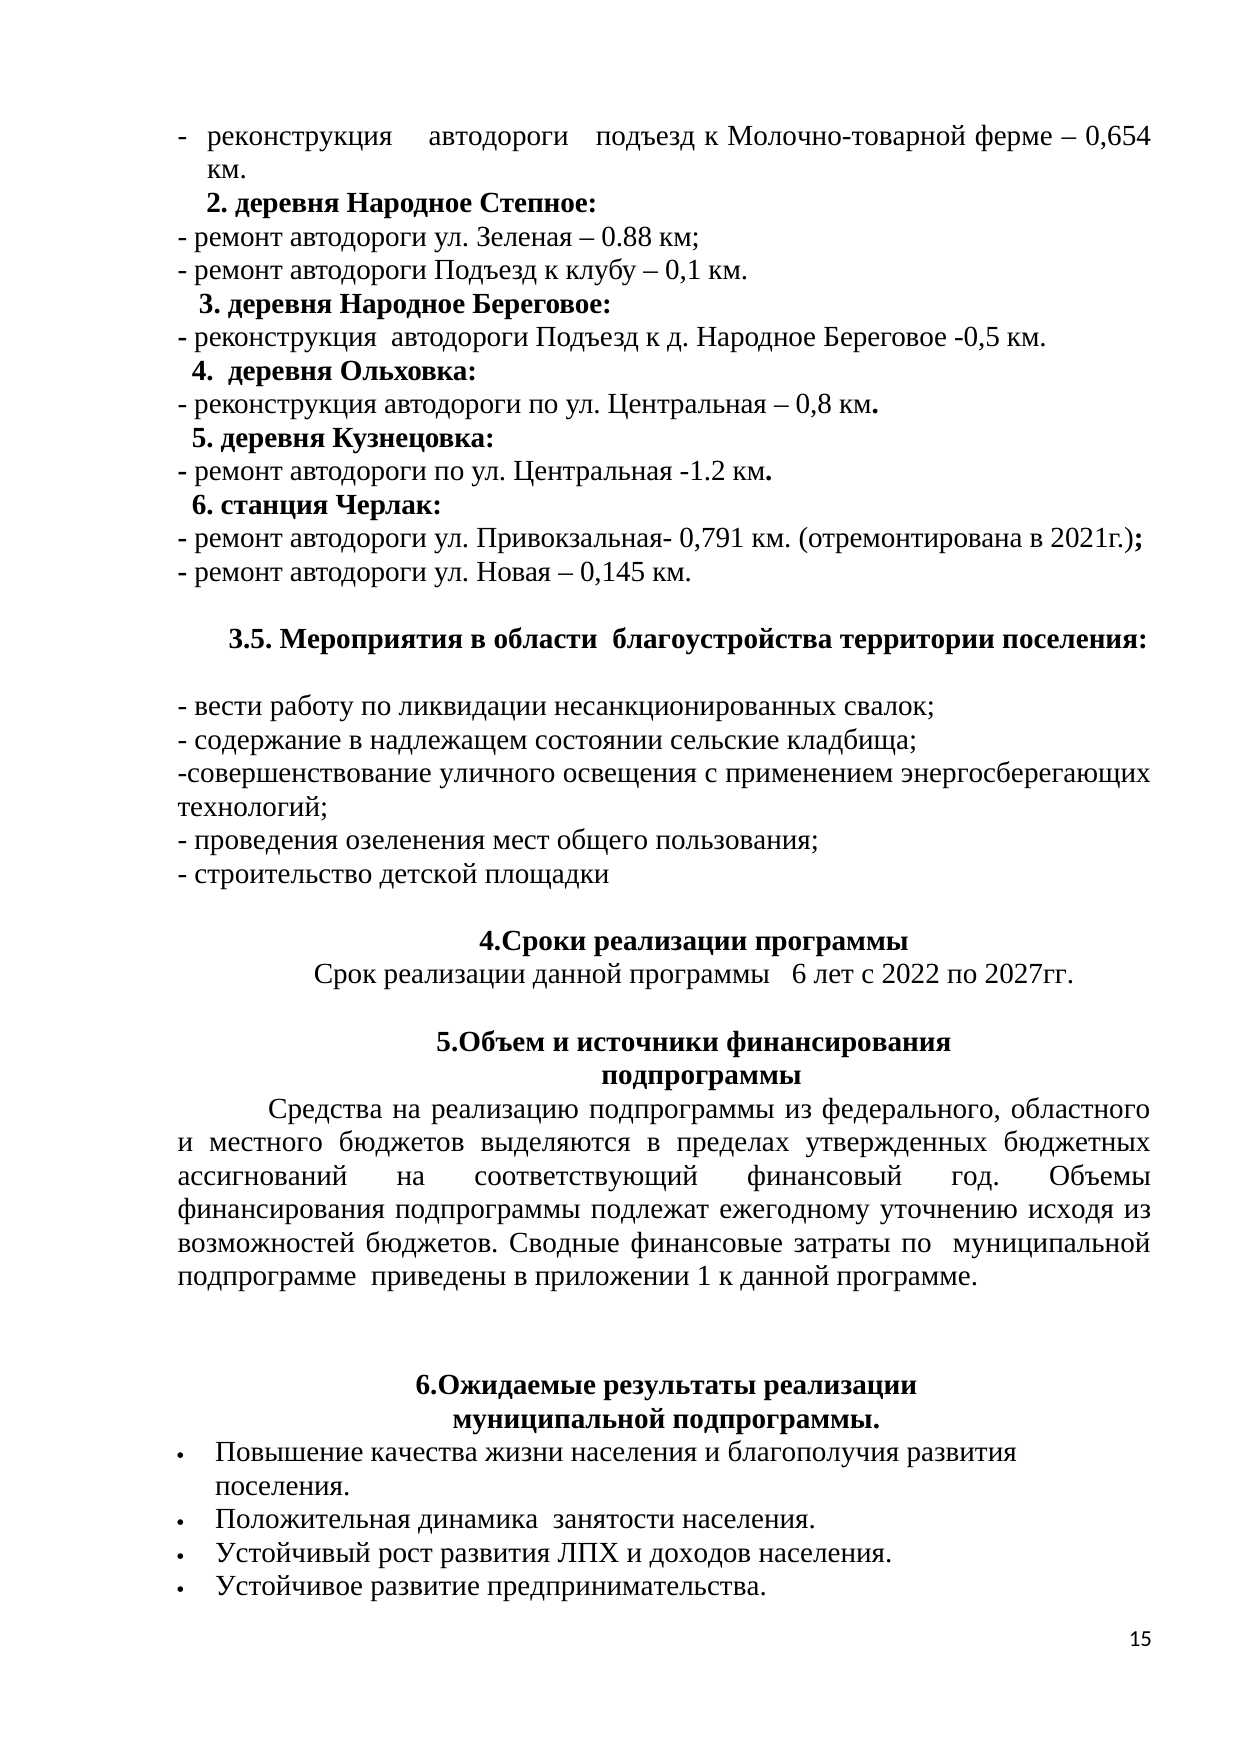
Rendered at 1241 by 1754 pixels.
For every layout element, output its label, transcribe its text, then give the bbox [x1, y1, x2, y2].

text Средства на реализацию подпрограммы из федерального, областного и местного бюджетов выделяются в пределах утвержденных бюджетных ассигнований на соответствующий финансовый год. Объемы финансирования подпрограммы подлежат ежегодному уточнению исходя из возможностей бюджетов. Сводные финансовые затраты по муниципальной подпрограмме приведены в приложении 1 к данной программе. [177, 1091, 1152, 1292]
text - содержание в надлежащем состоянии сельские кладбища; [177, 722, 1152, 755]
list реконструкция автодороги подъезд к Молочно-товарной ферме – 0,654 км. [177, 118, 1152, 185]
list Устойчивое развитие предпринимательства. [177, 1568, 1152, 1602]
list 2. деревня Народное Степное: - ремонт автодороги ул. Зеленая – 0.88 км; - ремонт автодороги Подъезд к клубу – 0,1 км. [177, 185, 1152, 286]
text подпрограммы [177, 1057, 1152, 1091]
list Устойчивый рост развития ЛПХ и доходов населения. [177, 1535, 1152, 1568]
text 5.Объем и источники финансирования [177, 1024, 1152, 1057]
text 4. деревня Ольховка: - реконструкция автодороги по ул. Центральная – 0,8 км. [177, 353, 1152, 420]
text Срок реализации данной программы 6 лет с 2022 по 2027гг. [177, 957, 1152, 990]
text муниципальной подпрограммы. [181, 1401, 1152, 1434]
text 5. деревня Кузнецовка: - ремонт автодороги по ул. Центральная -1.2 км. [177, 420, 1152, 487]
text 3.5. Мероприятия в области благоустройства территории поселения: [177, 621, 1152, 655]
text -совершенствование уличного освещения с применением энергосберегающих технологий; [177, 755, 1152, 822]
text 3. деревня Народное Береговое: - реконструкция автодороги Подъезд к д. Народное Береговое -0,5 км. [177, 286, 1152, 353]
text - проведения озеленения мест общего пользования; [177, 822, 1152, 856]
text 6. станция Черлак: - ремонт автодороги ул. Привокзальная- 0,791 км. (отремонтирована в 2021г.); - ремонт автодороги ул. Новая – 0,145 км. [177, 487, 1152, 588]
text 4.Сроки реализации программы [177, 923, 1152, 957]
list Положительная динамика занятости населения. [177, 1501, 1152, 1535]
text - строительство детской площадки [177, 856, 1152, 889]
list Повышение качества жизни населения и благополучия развития поселения. [177, 1434, 1152, 1501]
text - вести работу по ликвидации несанкционированных свалок; [177, 688, 1152, 722]
text 6.Ожидаемые результаты реализации [181, 1367, 1152, 1401]
